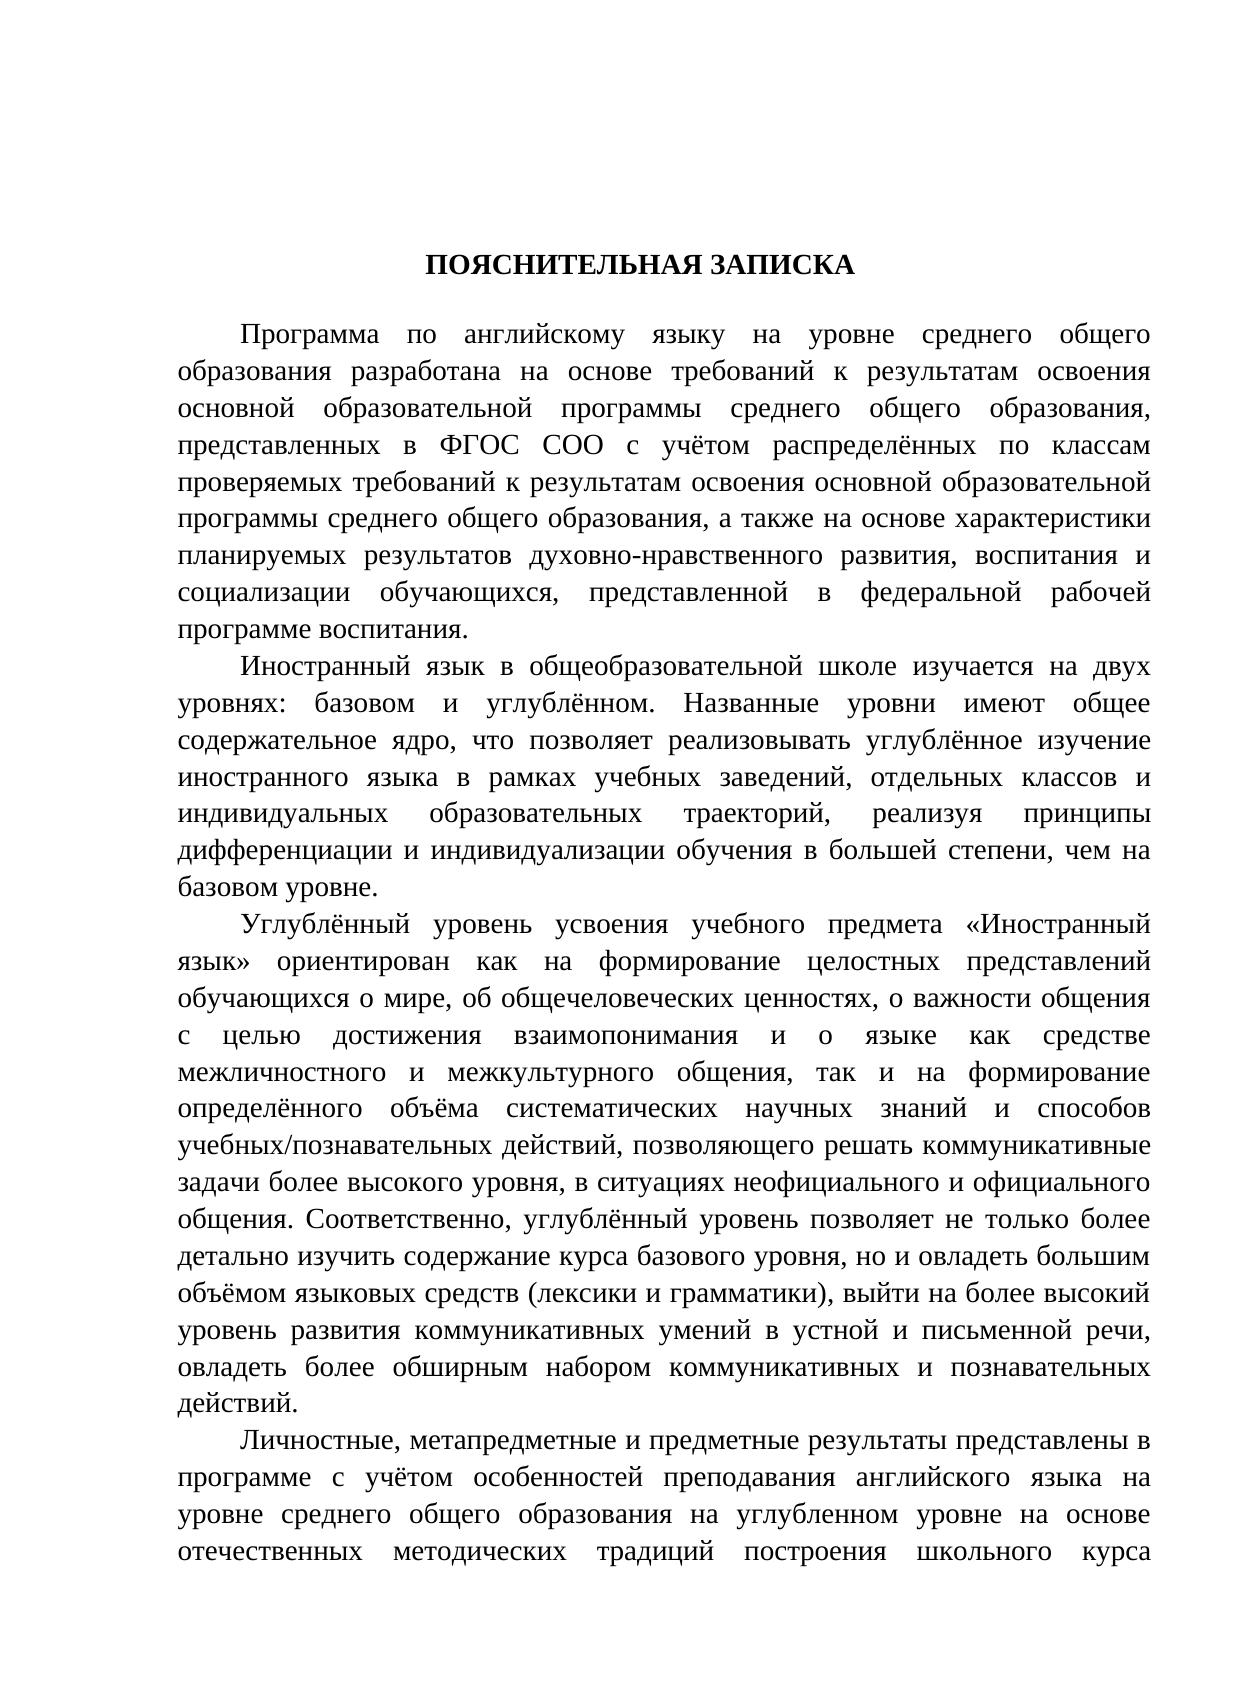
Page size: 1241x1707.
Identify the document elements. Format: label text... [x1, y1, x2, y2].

text ПОЯСНИТЕЛЬНАЯ ЗАПИСКА [177, 247, 1152, 280]
text Программа по английскому языку на уровне среднего общего образования разработана на основе требований к результатам освоения основной образовательной программы среднего общего образования, представленных в ФГОС СОО с учётом распределённых по классам проверяемых требований к результатам освоения основной образовательной программы среднего общего образования, а также на основе характеристики планируемых результатов духовно-нравственного развития, воспитания и социализации обучающихся, представленной в федеральной рабочей программе воспитания. [177, 316, 1152, 645]
text Иностранный язык в общеобразовательной школе изучается на двух уровнях: базовом и углублённом. Названные уровни имеют общее содержательное ядро, что позволяет реализовывать углублённое изучение иностранного языка в рамках учебных заведений, отдельных классов и индивидуальных образовательных траекторий, реализуя принципы дифференциации и индивидуализации обучения в большей степени, чем на базовом уровне. [177, 648, 1152, 903]
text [177, 1422, 1152, 1567]
text Углублённый уровень усвоения учебного предмета «Иностранный язык» ориентирован как на формирование целостных представлений обучающихся о мире, об общечеловеческих ценностях, о важности общения с целью достижения взаимопонимания и о языке как средстве межличностного и межкультурного общения, так и на формирование определённого объёма систематических научных знаний и способов учебных/познавательных действий, позволяющего решать коммуникативные задачи более высокого уровня, в ситуациях неофициального и официального общения. Соответственно, углублённый уровень позволяет не только более детально изучить содержание курса базового уровня, но и овладеть большим объёмом языковых средств (лексики и грамматики), выйти на более высокий уровень развития коммуникативных умений в устной и письменной речи, овладеть более обширным набором коммуникативных и познавательных действий. [177, 906, 1152, 1419]
